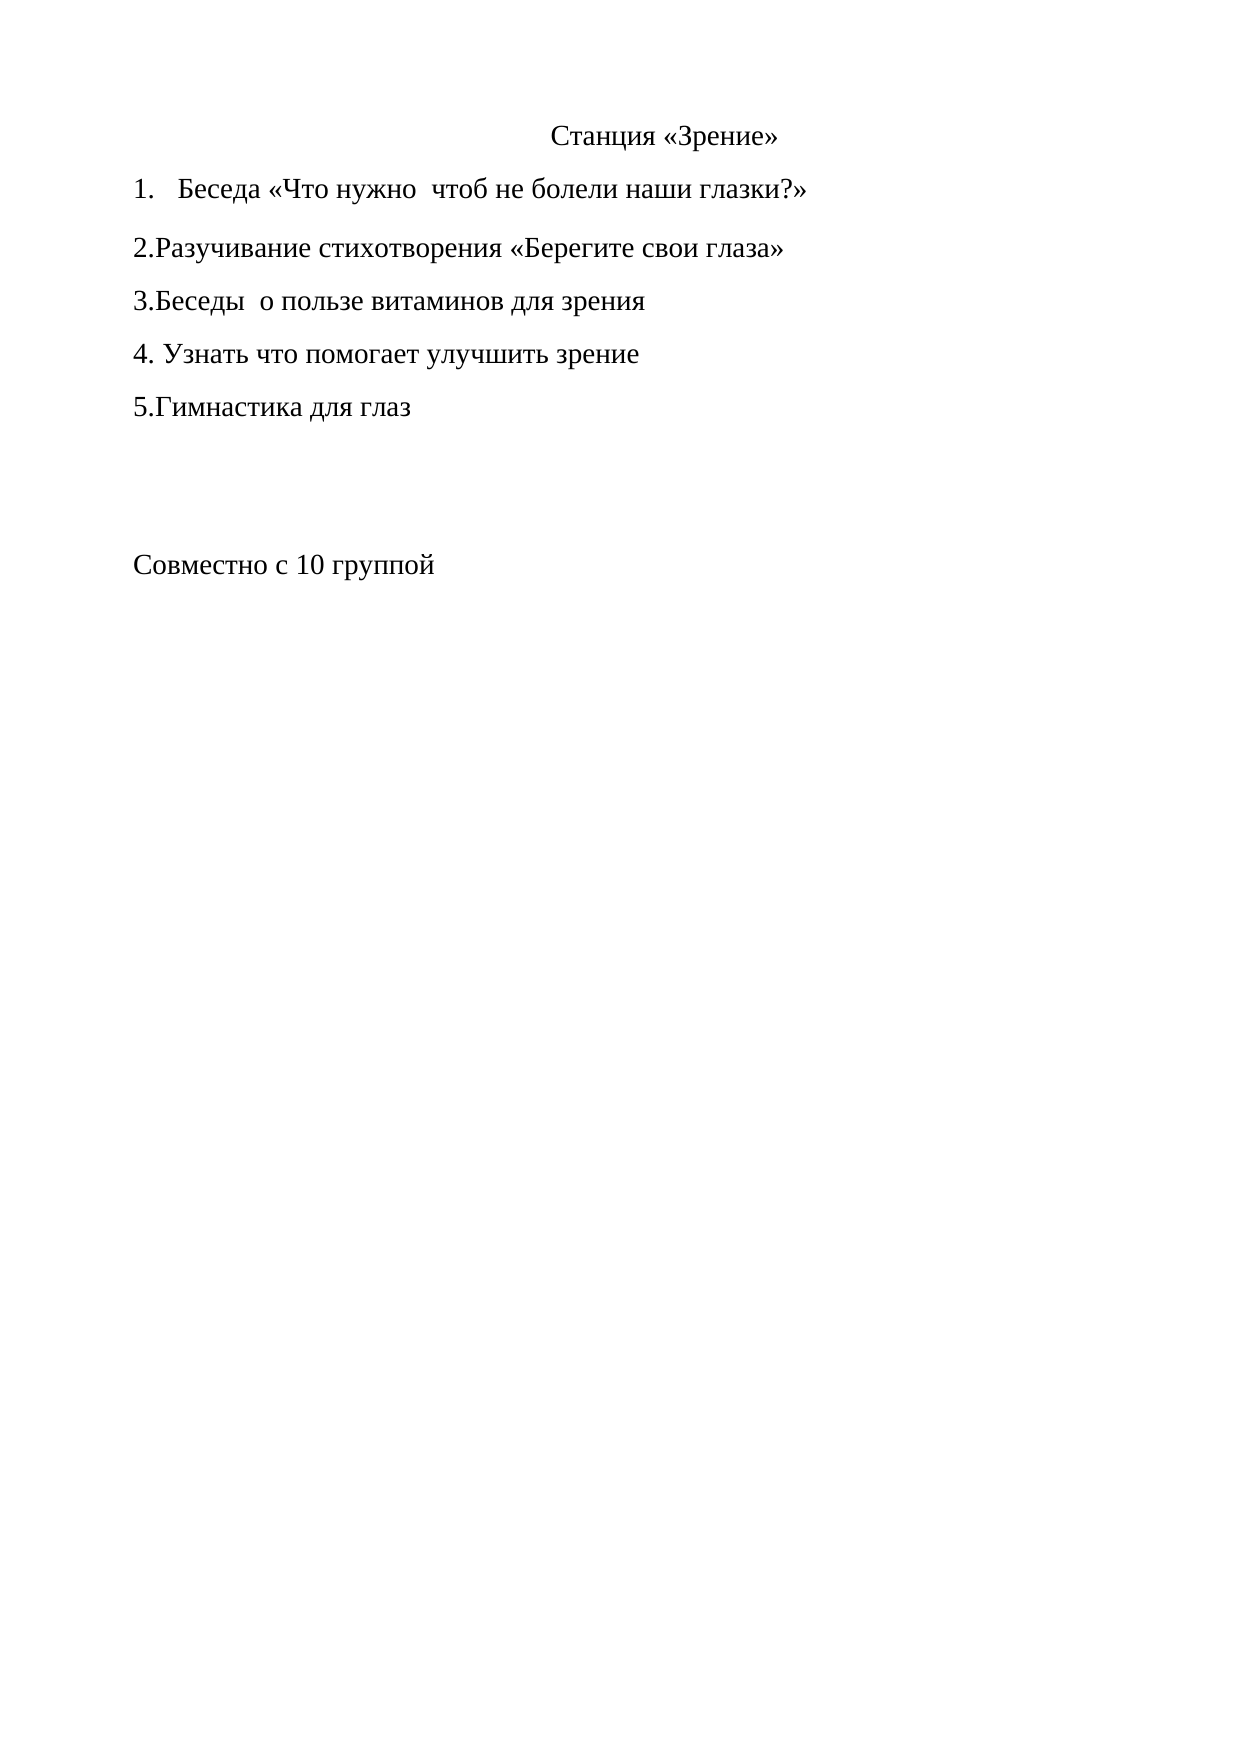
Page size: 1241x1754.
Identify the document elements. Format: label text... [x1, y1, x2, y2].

text 5.Гимнастика для глаз [133, 389, 1152, 422]
text 3.Беседы о пользе витаминов для зрения [133, 283, 1152, 317]
text Совместно с 10 группой [133, 547, 1152, 581]
list Беседа «Что нужно чтоб не болели наши глазки?» [133, 171, 1152, 204]
text Станция «Зрение» [177, 118, 1152, 152]
text 4. Узнать что помогает улучшить зрение [133, 336, 1152, 369]
text 2.Разучивание стихотворения «Берегите свои глаза» [133, 230, 1152, 264]
